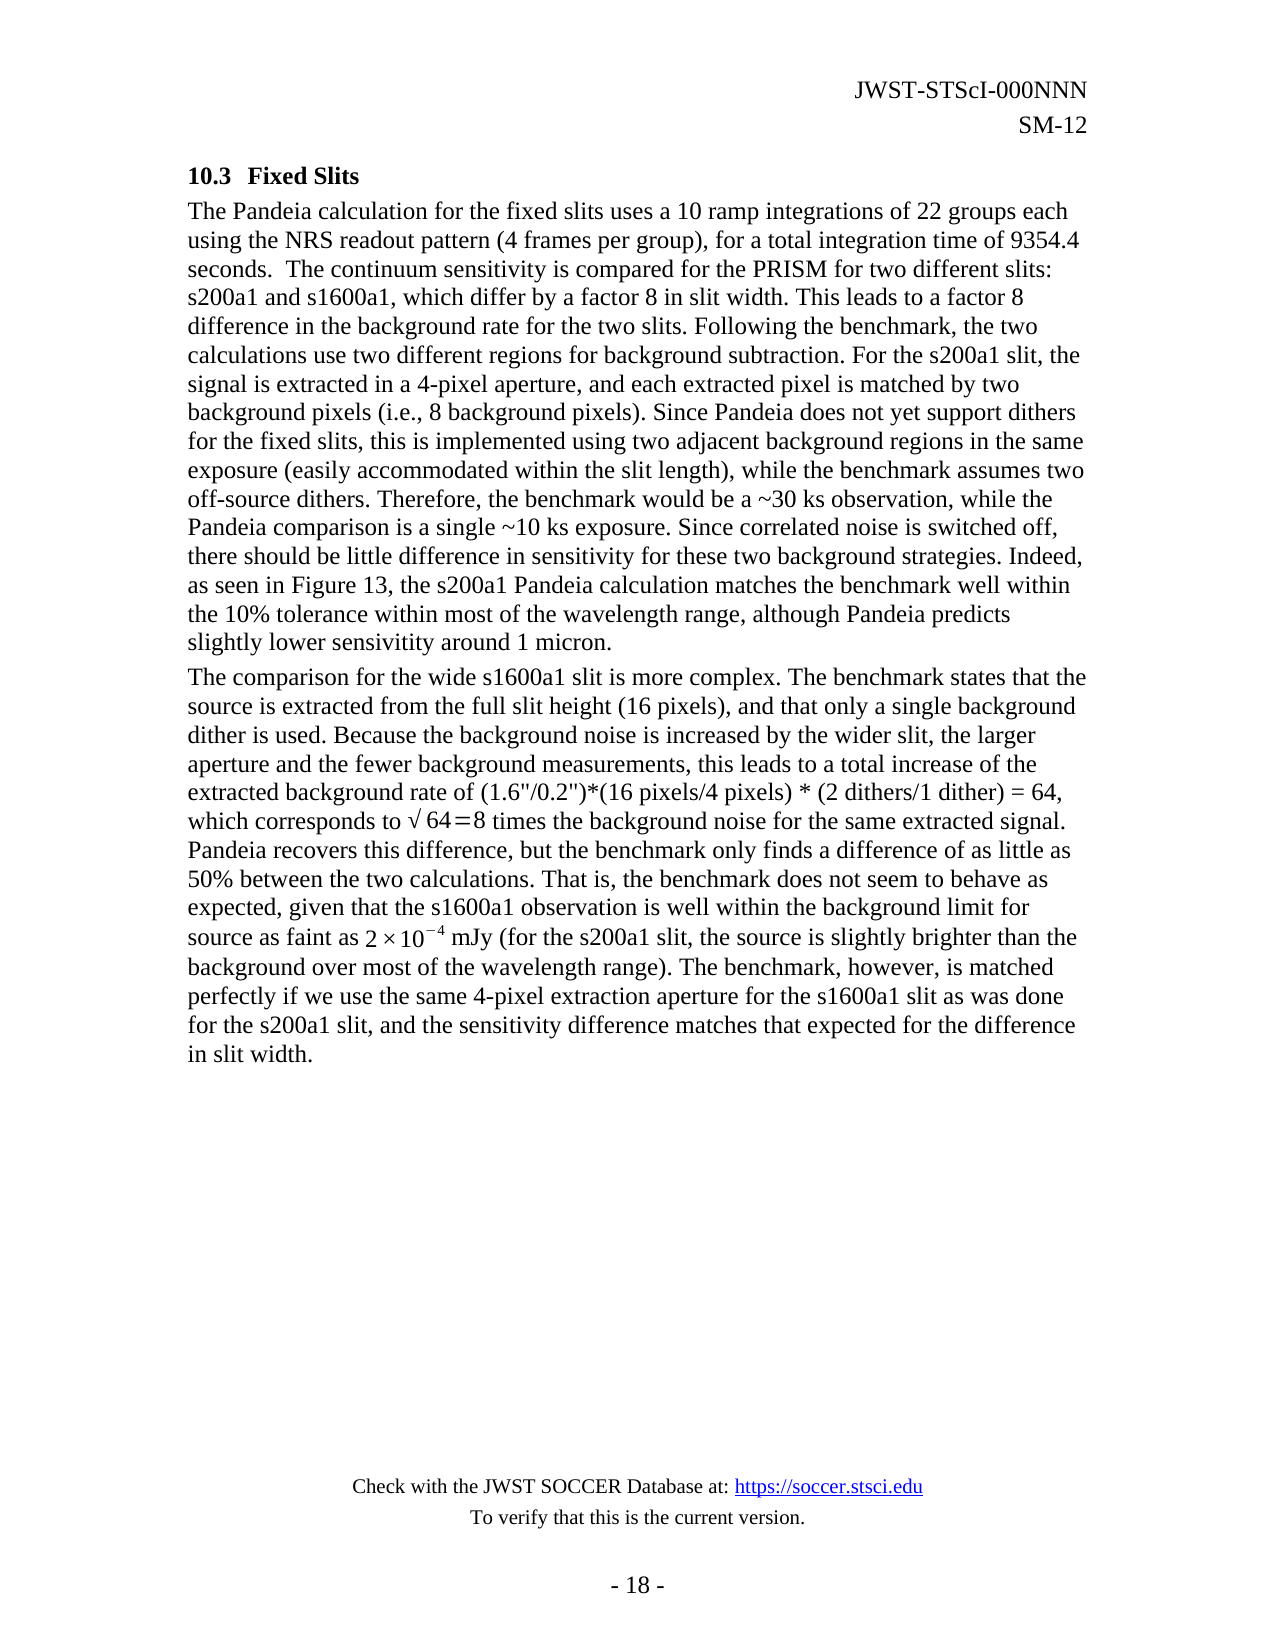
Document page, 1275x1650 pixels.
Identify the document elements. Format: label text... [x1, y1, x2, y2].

text The comparison for the wide s1600a1 slit is more complex. The benchmark states that the source is extracted from the full slit height (16 pixels), and that only a single background dither is used. Because the background noise is increased by the wider slit, the larger aperture and the fewer background measurements, this leads to a total increase of the extracted background rate of (1.6"/0.2")*(16 pixels/4 pixels) * (2 dithers/1 dither) = 64, which corresponds to times the background noise for the same extracted signal. Pandeia recovers this difference, but the benchmark only finds a difference of as little as 50% between the two calculations. That is, the benchmark does not seem to behave as expected, given that the s1600a1 observation is well within the background limit for source as faint as mJy (for the s200a1 slit, the source is slightly brighter than the background over most of the wavelength range). The benchmark, however, is matched perfectly if we use the same 4-pixel extraction aperture for the s1600a1 slit as was done for the s200a1 slit, and the sensitivity difference matches that expected for the difference in slit width. [187, 662, 1087, 1067]
text The Pandeia calculation for the fixed slits uses a 10 ramp integrations of 22 groups each using the NRS readout pattern (4 frames per group), for a total integration time of 9354.4 seconds. The continuum sensitivity is compared for the PRISM for two different slits: s200a1 and s1600a1, which differ by a factor 8 in slit width. This leads to a factor 8 difference in the background rate for the two slits. Following the benchmark, the two calculations use two different regions for background subtraction. For the s200a1 slit, the signal is extracted in a 4-pixel aperture, and each extracted pixel is matched by two background pixels (i.e., 8 background pixels). Since Pandeia does not yet support dithers for the fixed slits, this is implemented using two adjacent background regions in the same exposure (easily accommodated within the slit length), while the benchmark assumes two off-source dithers. Therefore, the benchmark would be a ~30 ks observation, while the Pandeia comparison is a single ~10 ks exposure. Since correlated noise is switched off, there should be little difference in sensitivity for these two background strategies. Indeed, as seen in Figure 11, the s200a1 Pandeia calculation matches the benchmark well within the 10% tolerance within most of the wavelength range, although Pandeia predicts slightly lower sensivitity around 1 micron. [187, 196, 1087, 656]
subtitle Fixed Slits [187, 150, 1087, 190]
